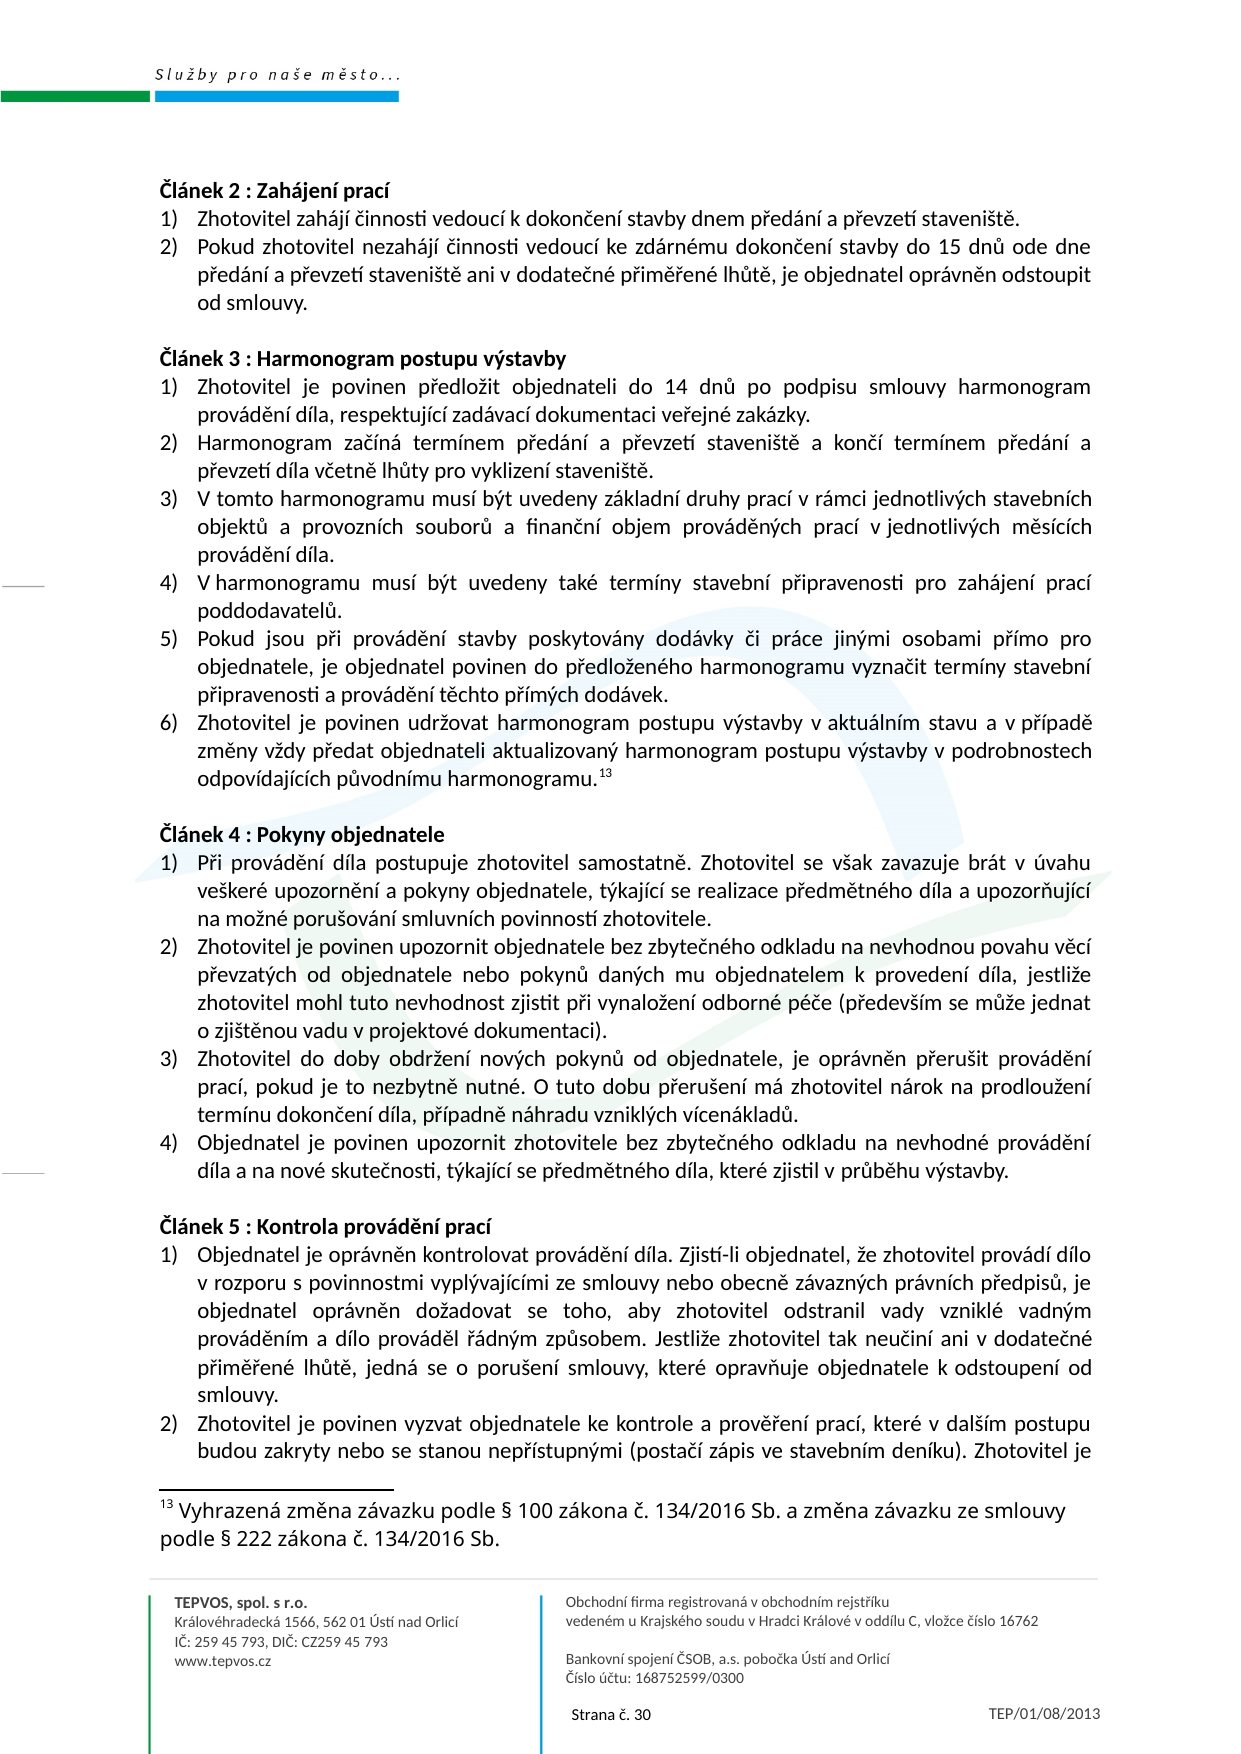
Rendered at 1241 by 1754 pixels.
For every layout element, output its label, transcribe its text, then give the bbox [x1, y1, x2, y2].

list V tomto harmonogramu musí být uvedeny základní druhy prací v rámci jednotlivých stavebních objektů a provozních souborů a finanční objem prováděných prací v jednotlivých měsících provádění díla. [159, 484, 1092, 568]
list Při provádění díla postupuje zhotovitel samostatně. Zhotovitel se však zavazuje brát v úvahu veškeré upozornění a pokyny objednatele, týkající se realizace předmětného díla a upozorňující na možné porušování smluvních povinností zhotovitele. [159, 848, 1092, 932]
list V harmonogramu musí být uvedeny také termíny stavební připravenosti pro zahájení prací poddodavatelů. [159, 568, 1092, 624]
list Objednatel je povinen upozornit zhotovitele bez zbytečného odkladu na nevhodné provádění díla a na nové skutečnosti, týkající se předmětného díla, které zjistil v průběhu výstavby. [159, 1128, 1092, 1184]
list Harmonogram začíná termínem předání a převzetí staveniště a končí termínem předání a převzetí díla včetně lhůty pro vyklizení staveniště. [159, 428, 1092, 484]
list Pokud jsou při provádění stavby poskytovány dodávky či práce jinými osobami přímo pro objednatele, je objednatel povinen do předloženého harmonogramu vyznačit termíny stavební připravenosti a provádění těchto přímých dodávek. [159, 624, 1092, 708]
list Zhotovitel je povinen předložit objednateli do 14 dnů po podpisu smlouvy harmonogram provádění díla, respektující zadávací dokumentaci veřejné zakázky. [159, 372, 1092, 428]
list Zhotovitel je povinen udržovat harmonogram postupu výstavby v aktuálním stavu a v případě změny vždy předat objednateli aktualizovaný harmonogram postupu výstavby v podrobnostech odpovídajících původnímu harmonogramu. [159, 708, 1092, 792]
list Zhotovitel je povinen upozornit objednatele bez zbytečného odkladu na nevhodnou povahu věcí převzatých od objednatele nebo pokynů daných mu objednatelem k provedení díla, jestliže zhotovitel mohl tuto nevhodnost zjistit při vynaložení odborné péče (především se může jednat o zjištěnou vadu v projektové dokumentaci). [159, 932, 1092, 1044]
list Zhotovitel zahájí činnosti vedoucí k dokončení stavby dnem předání a převzetí staveniště. [159, 204, 1092, 232]
text Článek 4 : Pokyny objednatele [159, 820, 1092, 848]
text Článek 3 : Harmonogram postupu výstavby [159, 344, 1092, 372]
list Zhotovitel do doby obdržení nových pokynů od objednatele, je oprávněn přerušit provádění prací, pokud je to nezbytně nutné. O tuto dobu přerušení má zhotovitel nárok na prodloužení termínu dokončení díla, případně náhradu vzniklých vícenákladů. [159, 1044, 1092, 1128]
text Článek 5 : Kontrola provádění prací [159, 1212, 1092, 1241]
picture [0, 0, 1241, 1754]
list Objednatel je oprávněn kontrolovat provádění díla. Zjistí-li objednatel, že zhotovitel provádí dílo v rozporu s povinnostmi vyplývajícími ze smlouvy nebo obecně závazných právních předpisů, je objednatel oprávněn dožadovat se toho, aby zhotovitel odstranil vady vzniklé vadným prováděním a dílo prováděl řádným způsobem. Jestliže zhotovitel tak neučiní ani v dodatečné přiměřené lhůtě, jedná se o porušení smlouvy, které opravňuje objednatele k odstoupení od smlouvy. [159, 1241, 1092, 1409]
list Pokud zhotovitel nezahájí činnosti vedoucí ke zdárnému dokončení stavby do 15 dnů ode dne předání a převzetí staveniště ani v dodatečné přiměřené lhůtě, je objednatel oprávněn odstoupit od smlouvy. [159, 232, 1092, 316]
text Článek 2 : Zahájení prací [159, 176, 1092, 204]
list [159, 1409, 1092, 1465]
